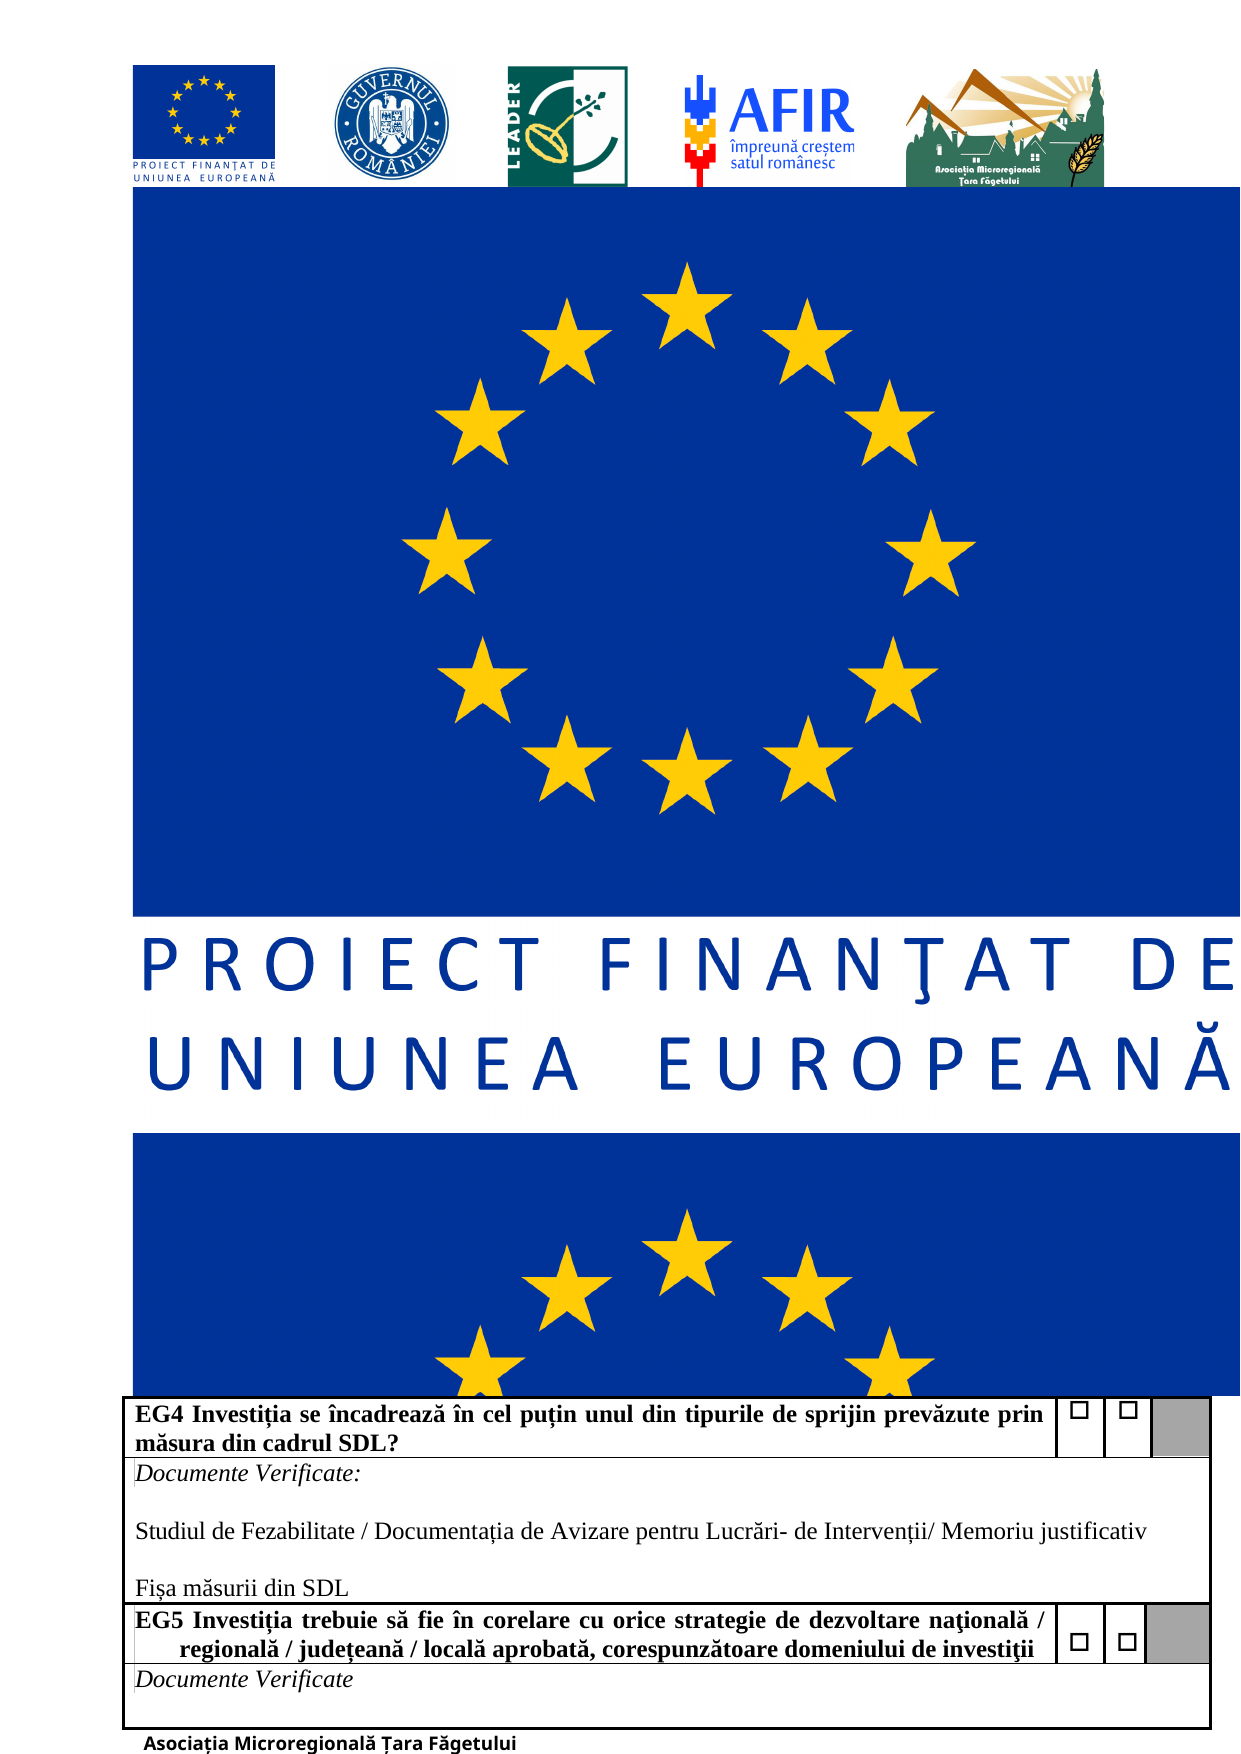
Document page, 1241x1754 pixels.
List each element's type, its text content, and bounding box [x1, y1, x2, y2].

table_cell [1106, 1399, 1150, 1456]
table_cell Documente Verificate: Studiul de Fezabilitate / Documentația de Avizare pentru Lucrări- de Intervenții/ Memoriu justificativ Fișa măsurii din SDL [125, 1458, 1209, 1602]
table_cell EG5 Investiția trebuie să fie în corelare cu orice strategie de dezvoltare naţională / regională / județeană / locală aprobată, corespunzătoare domeniului de investiţii [135, 1605, 1055, 1663]
table_cell [1058, 1605, 1103, 1663]
table_cell Documente Verificate - Extrasul din strategie care confirma ca investiția este în corelare cu orice strategie de dezvoltare națională / regională/ județeană / locală, corespunzătoare domeniului de investiții - Copia hotararii de aprobare a strategiei [125, 1664, 1209, 1727]
table_cell [1106, 1605, 1144, 1663]
picture [132, 59, 1241, 1396]
table_cell [1147, 1605, 1209, 1663]
table_cell EG4 Investiția se încadrează în cel puțin unul din tipurile de sprijin prevăzute prin măsura din cadrul SDL? [125, 1399, 1055, 1456]
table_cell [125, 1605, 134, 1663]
table_cell [1153, 1399, 1209, 1456]
table_cell [1058, 1399, 1103, 1456]
